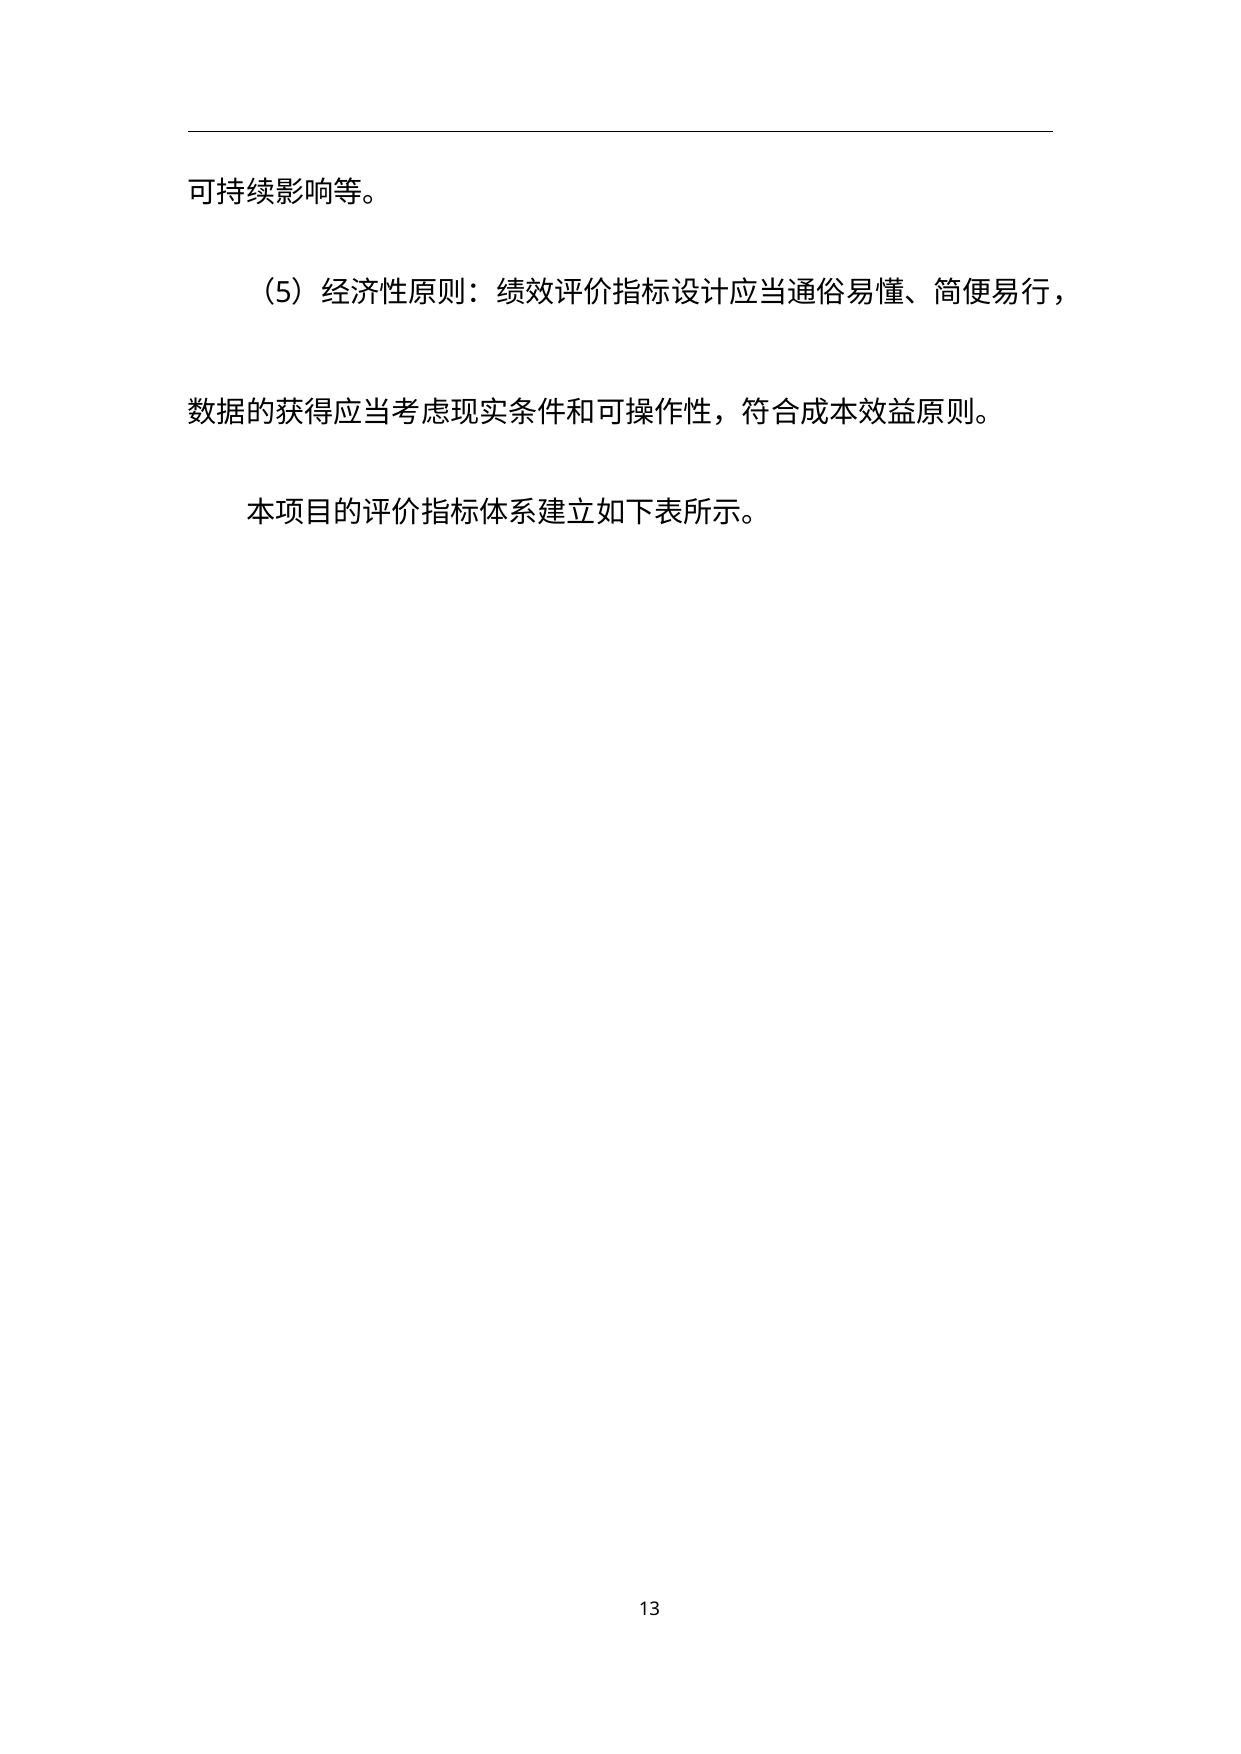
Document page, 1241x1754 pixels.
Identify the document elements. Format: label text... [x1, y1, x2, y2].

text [187, 150, 1053, 229]
text （5）经济性原则：绩效评价指标设计应当通俗易懂、简便易行，数据的获得应当考虑现实条件和可操作性，符合成本效益原则。 [187, 251, 1053, 449]
text 本项目的评价指标体系建立如下表所示。 [187, 470, 1053, 549]
